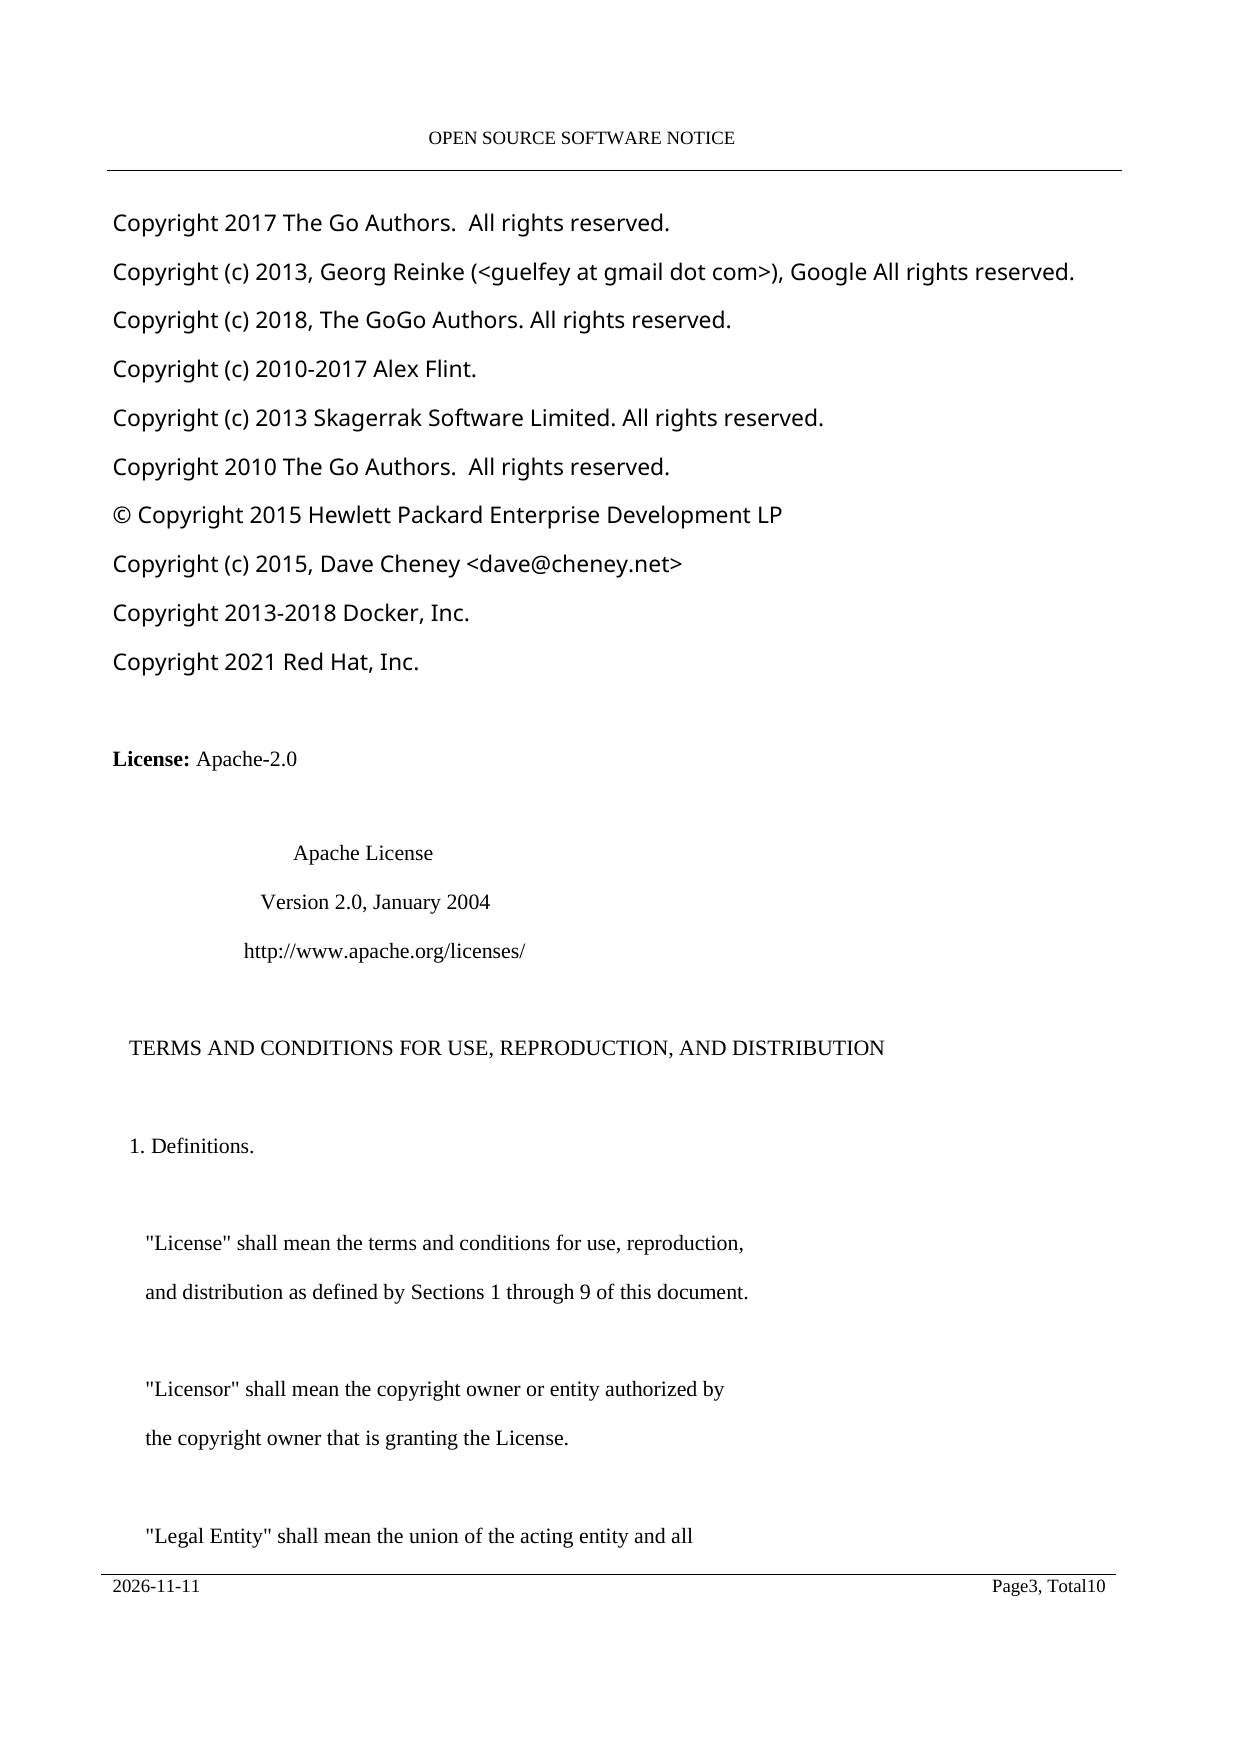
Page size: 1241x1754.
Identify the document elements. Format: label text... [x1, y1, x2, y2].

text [112, 788, 1128, 1551]
text License: Apache-2.0 [112, 743, 1128, 775]
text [112, 206, 1128, 726]
